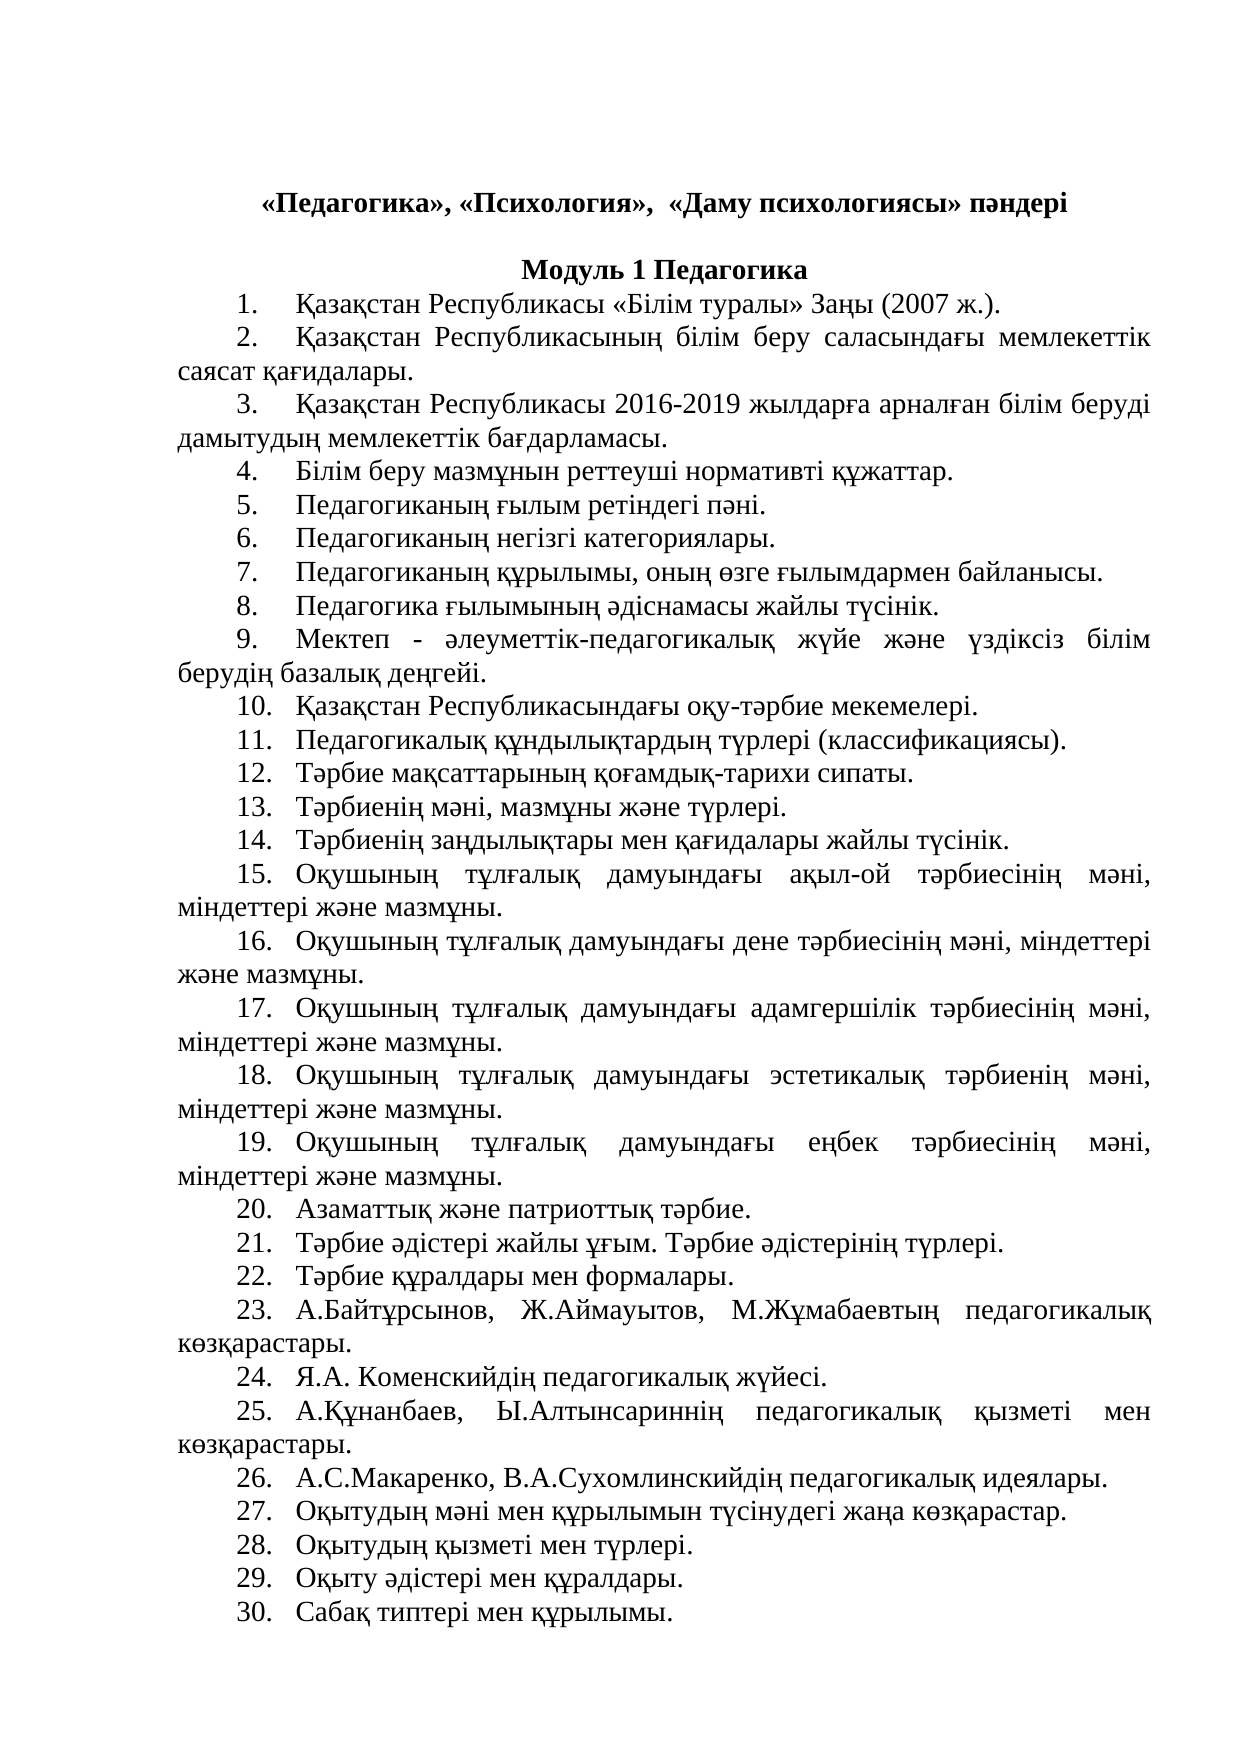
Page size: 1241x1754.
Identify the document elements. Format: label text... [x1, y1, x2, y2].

list Қазақстан Республикасы «Білім туралы» Заңы (2007 ж.). [177, 286, 1152, 319]
list Оқыту әдістері мен құралдары. [177, 1560, 1152, 1594]
list Педагогиканың негізгі категориялары. [177, 521, 1152, 554]
list Оқытудың қызметі мен түрлері. [177, 1527, 1152, 1560]
list Оқытудың мәні мен құрылымын түсінудегі жаңа көзқарастар. [177, 1493, 1152, 1527]
list Оқушының тұлғалық дамуындағы еңбек тәрбиесінің мәні, міндеттері және мазмұны. [177, 1124, 1152, 1191]
text «Педагогика», «Психология», «Даму психологиясы» пәндері [177, 185, 1152, 219]
list Тәрбиенің заңдылықтары мен қағидалары жайлы түсінік. [177, 822, 1152, 856]
list Білім беру мазмұнын реттеуші нормативті құжаттар. [177, 453, 1152, 487]
list Қазақстан Республикасындағы оқу-тәрбие мекемелері. [177, 688, 1152, 722]
list Мектеп - әлеуметтік-педагогикалық жүйе және үздіксіз білім берудің базалық деңгейі. [177, 621, 1152, 688]
list Оқушының тұлғалық дамуындағы адамгершілік тәрбиесінің мәні, міндеттері және мазмұны. [177, 990, 1152, 1057]
list Педагогиканың құрылымы, оның өзге ғылымдармен байланысы. [177, 554, 1152, 588]
list А.Байтұрсынов, Ж.Аймауытов, М.Жұмабаевтың педагогикалық көзқарастары. [177, 1292, 1152, 1359]
list Тәрбие әдістері жайлы ұғым. Тәрбие әдістерінің түрлері. [177, 1225, 1152, 1258]
text Модуль 1 Педагогика [177, 252, 1152, 286]
list Оқушының тұлғалық дамуындағы ақыл-ой тәрбиесінің мәні, міндеттері және мазмұны. [177, 856, 1152, 923]
list Сабақ типтері мен құрылымы. [177, 1594, 1152, 1627]
list А.С.Макаренко, В.А.Сухомлинскийдің педагогикалық идеялары. [177, 1460, 1152, 1493]
list Тәрбие мақсаттарының қоғамдық-тарихи сипаты. [177, 755, 1152, 789]
list А.Құнанбаев, Ы.Алтынсариннің педагогикалық қызметі мен көзқарастары. [177, 1393, 1152, 1460]
list Тәрбие құралдары мен формалары. [177, 1258, 1152, 1292]
list Педагогикалық құндылықтардың түрлері (классификациясы). [177, 722, 1152, 755]
list Педагогика ғылымының әдіснамасы жайлы түсінік. [177, 588, 1152, 621]
list Қазақстан Республикасы 2016-2019 жылдарға арналған білім беруді дамытудың мемлекеттік бағдарламасы. [177, 386, 1152, 453]
list Оқушының тұлғалық дамуындағы дене тәрбиесінің мәні, міндеттері және мазмұны. [177, 923, 1152, 990]
list Қазақстан Республикасының білім беру саласындағы мемлекеттік саясат қағидалары. [177, 319, 1152, 386]
list Тәрбиенің мәні, мазмұны және түрлері. [177, 789, 1152, 822]
list Азаматтық және патриоттық тәрбие. [177, 1191, 1152, 1225]
list Педагогиканың ғылым ретіндегі пәні. [177, 487, 1152, 521]
list Я.А. Коменскийдің педагогикалық жүйесі. [177, 1359, 1152, 1393]
list Оқушының тұлғалық дамуындағы эстетикалық тәрбиенің мәні, міндеттері және мазмұны. [177, 1057, 1152, 1124]
